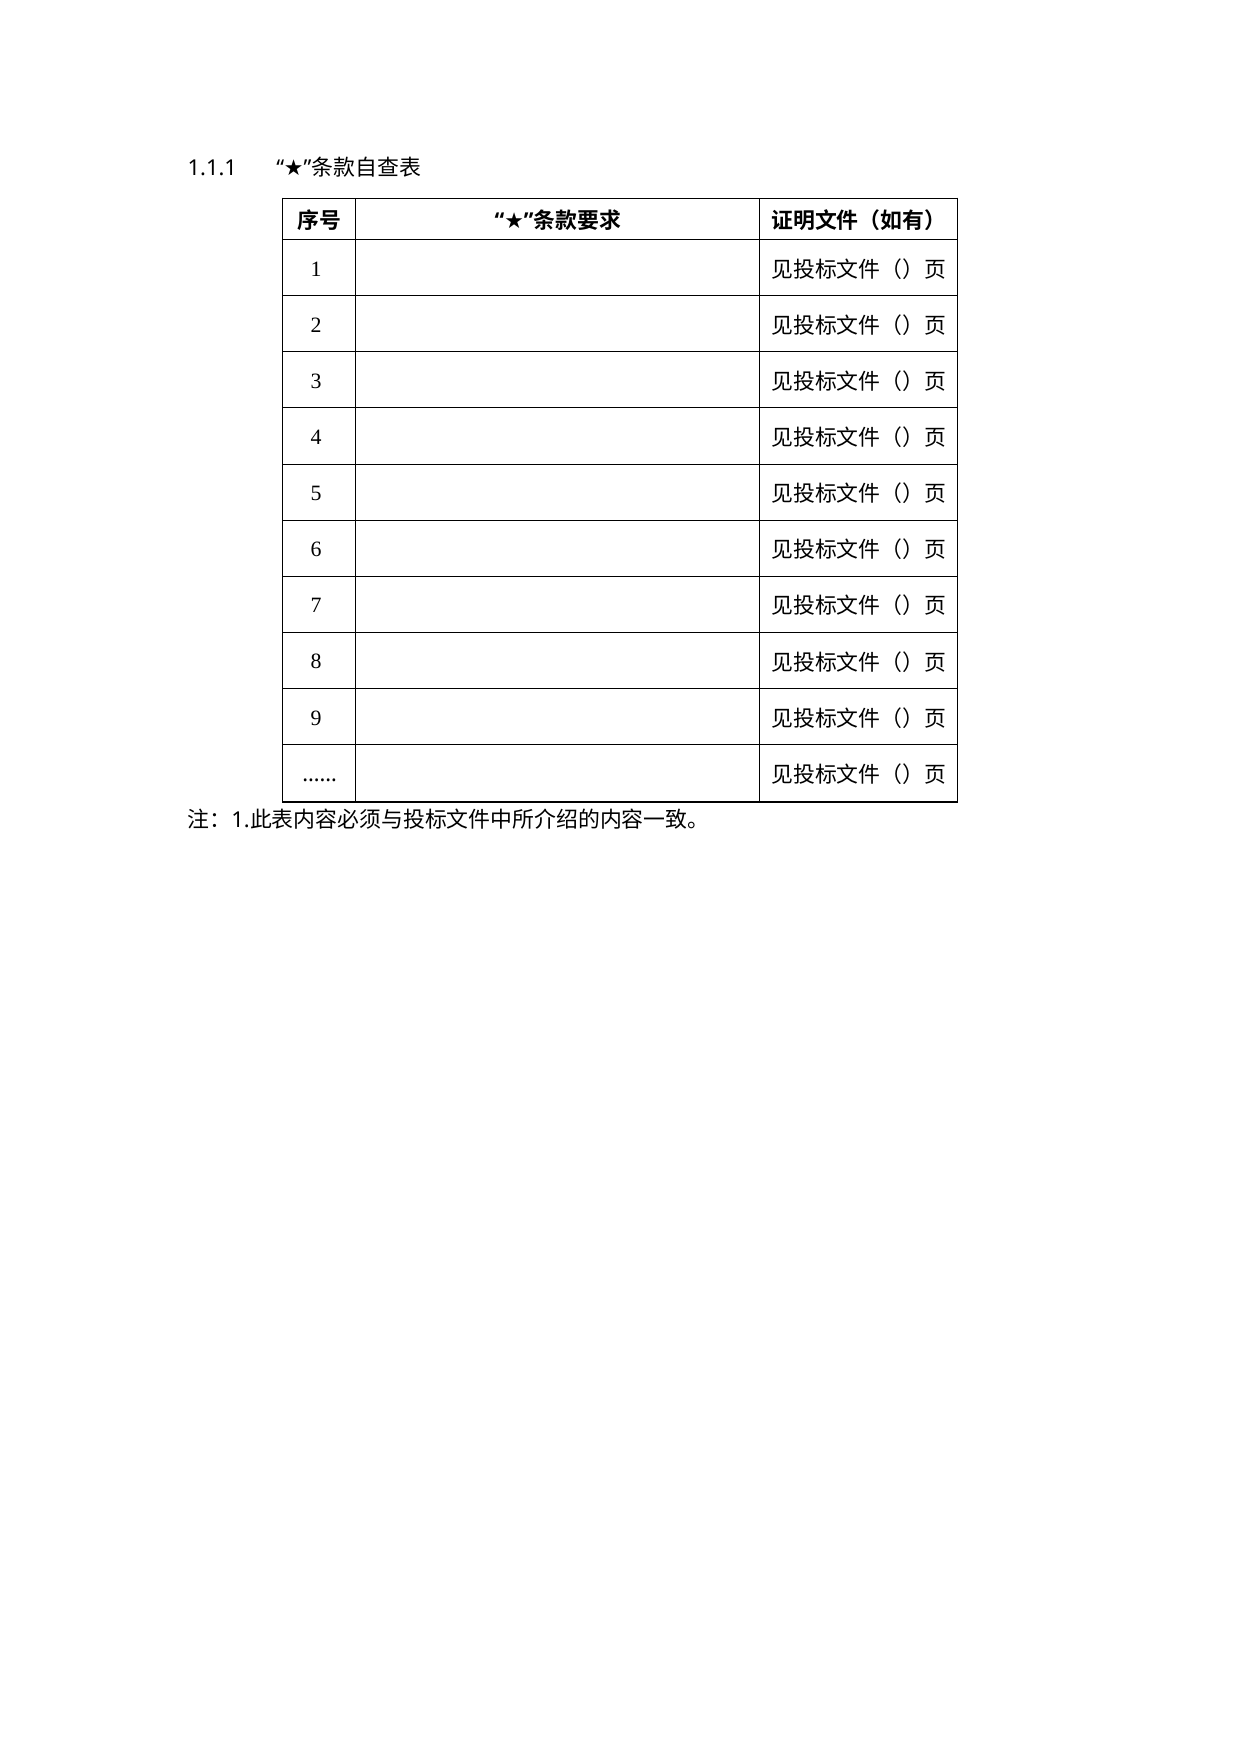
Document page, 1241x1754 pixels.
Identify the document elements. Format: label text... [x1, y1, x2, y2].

table_cell …… [283, 745, 355, 801]
table_cell [283, 577, 355, 632]
table_cell [356, 465, 759, 519]
table_cell [356, 633, 759, 688]
table_cell [356, 689, 759, 744]
table_cell [283, 240, 355, 295]
table_cell 见投标文件（）页 [760, 296, 957, 351]
table_cell 见投标文件（）页 [760, 633, 957, 688]
table_cell 见投标文件（）页 [760, 745, 957, 801]
table_cell 见投标文件（）页 [760, 240, 957, 295]
table_cell [283, 633, 355, 688]
table_cell [283, 408, 355, 463]
table_cell 见投标文件（）页 [760, 465, 957, 519]
table_cell [356, 408, 759, 463]
table_cell [283, 689, 355, 744]
table_cell [283, 352, 355, 407]
table_cell [356, 296, 759, 351]
table_header 序号 [283, 199, 355, 239]
text 注：1.此表内容必须与投标文件中所介绍的内容一致。 [187, 802, 1053, 834]
table_cell [356, 745, 759, 801]
table_cell 见投标文件（）页 [760, 689, 957, 744]
table_cell [356, 352, 759, 407]
text 1.1.1 “★”条款自查表 [187, 150, 1053, 182]
table_cell 见投标文件（）页 [760, 521, 957, 576]
table_cell [283, 296, 355, 351]
table_cell [356, 521, 759, 576]
table_cell [356, 577, 759, 632]
table_header 证明文件（如有） [760, 199, 957, 239]
table_cell 见投标文件（）页 [760, 352, 957, 407]
table_header “★”条款要求 [356, 199, 759, 239]
table_cell [283, 465, 355, 519]
table_cell 见投标文件（）页 [760, 408, 957, 463]
table_cell 见投标文件（）页 [760, 577, 957, 632]
table_cell [283, 521, 355, 576]
table_cell [356, 240, 759, 295]
